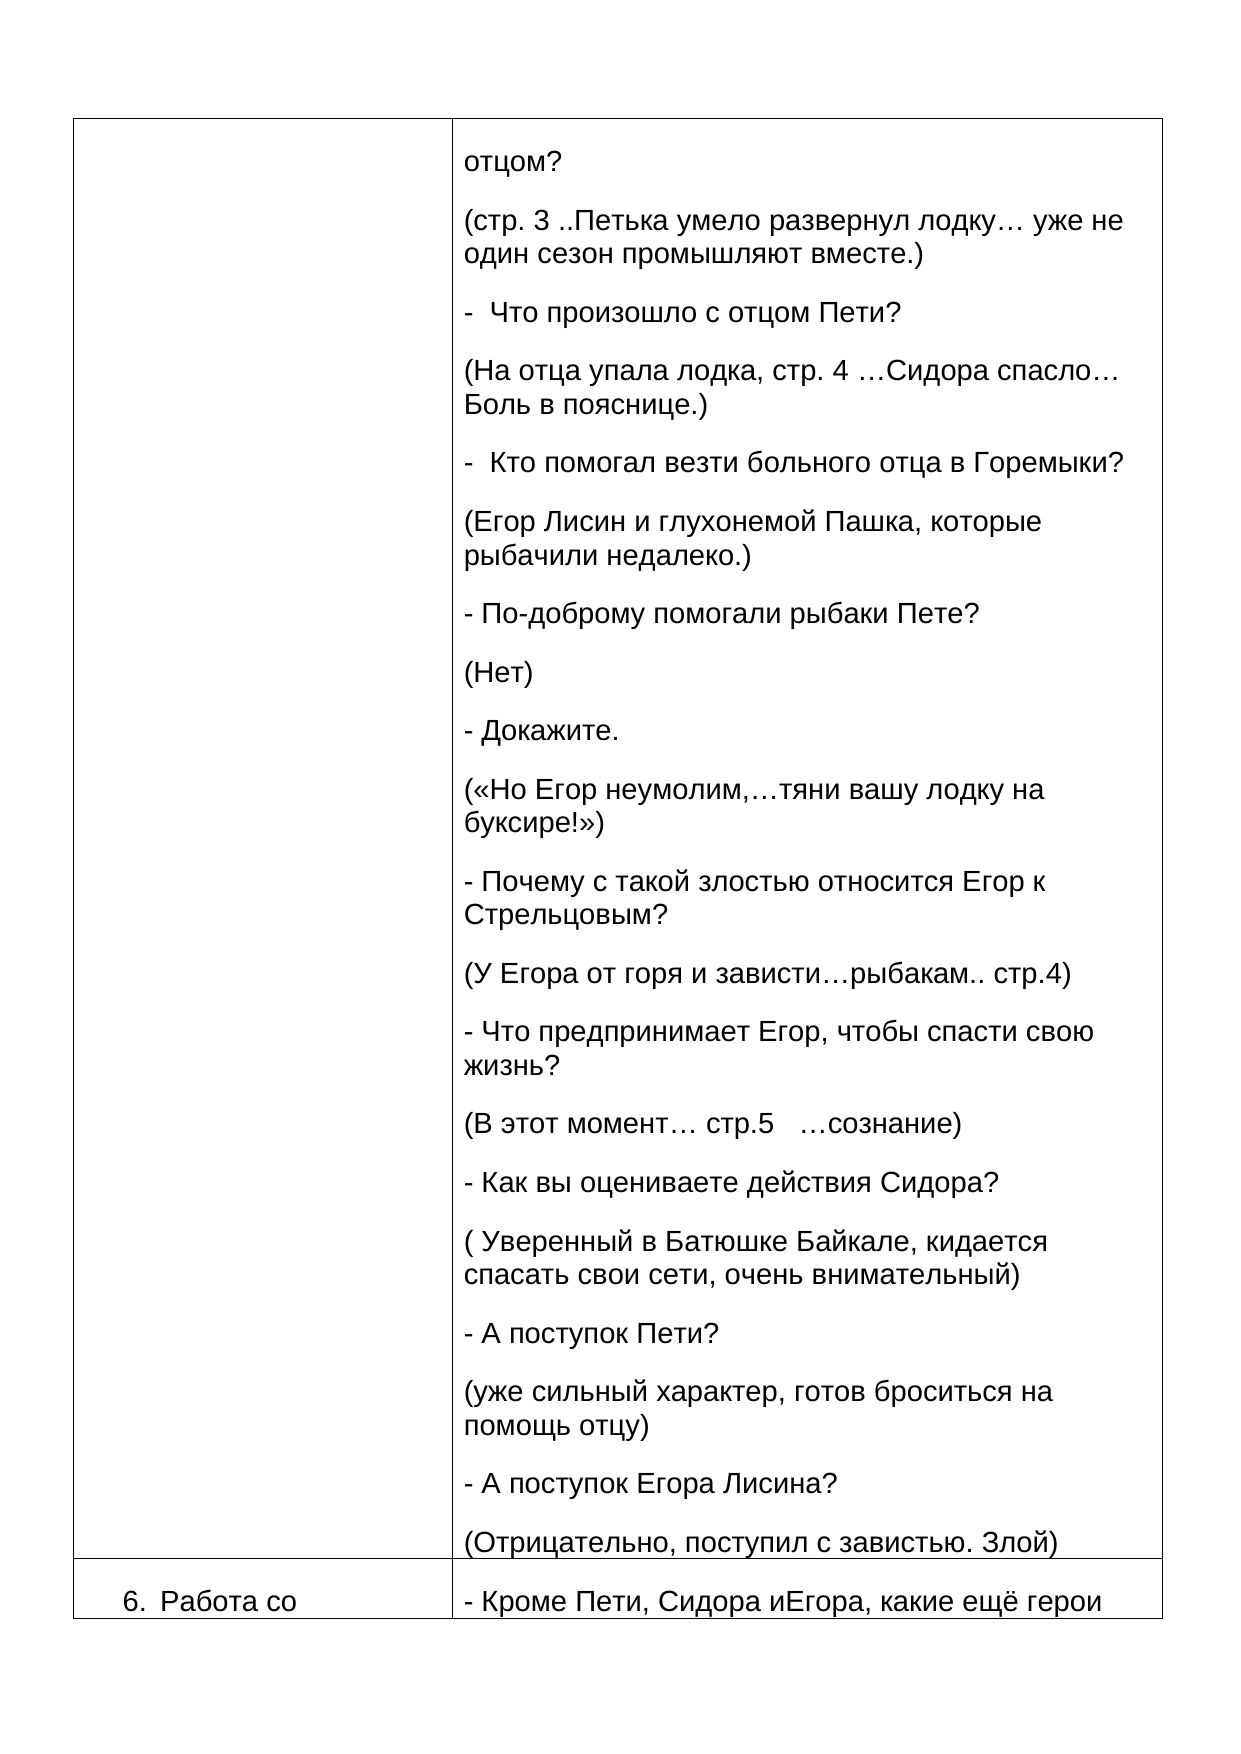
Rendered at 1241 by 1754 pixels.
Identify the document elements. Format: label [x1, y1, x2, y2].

table_cell [74, 1559, 452, 1618]
table_cell [453, 119, 1162, 1558]
table_cell [453, 1559, 1162, 1618]
table_cell [74, 119, 452, 1558]
